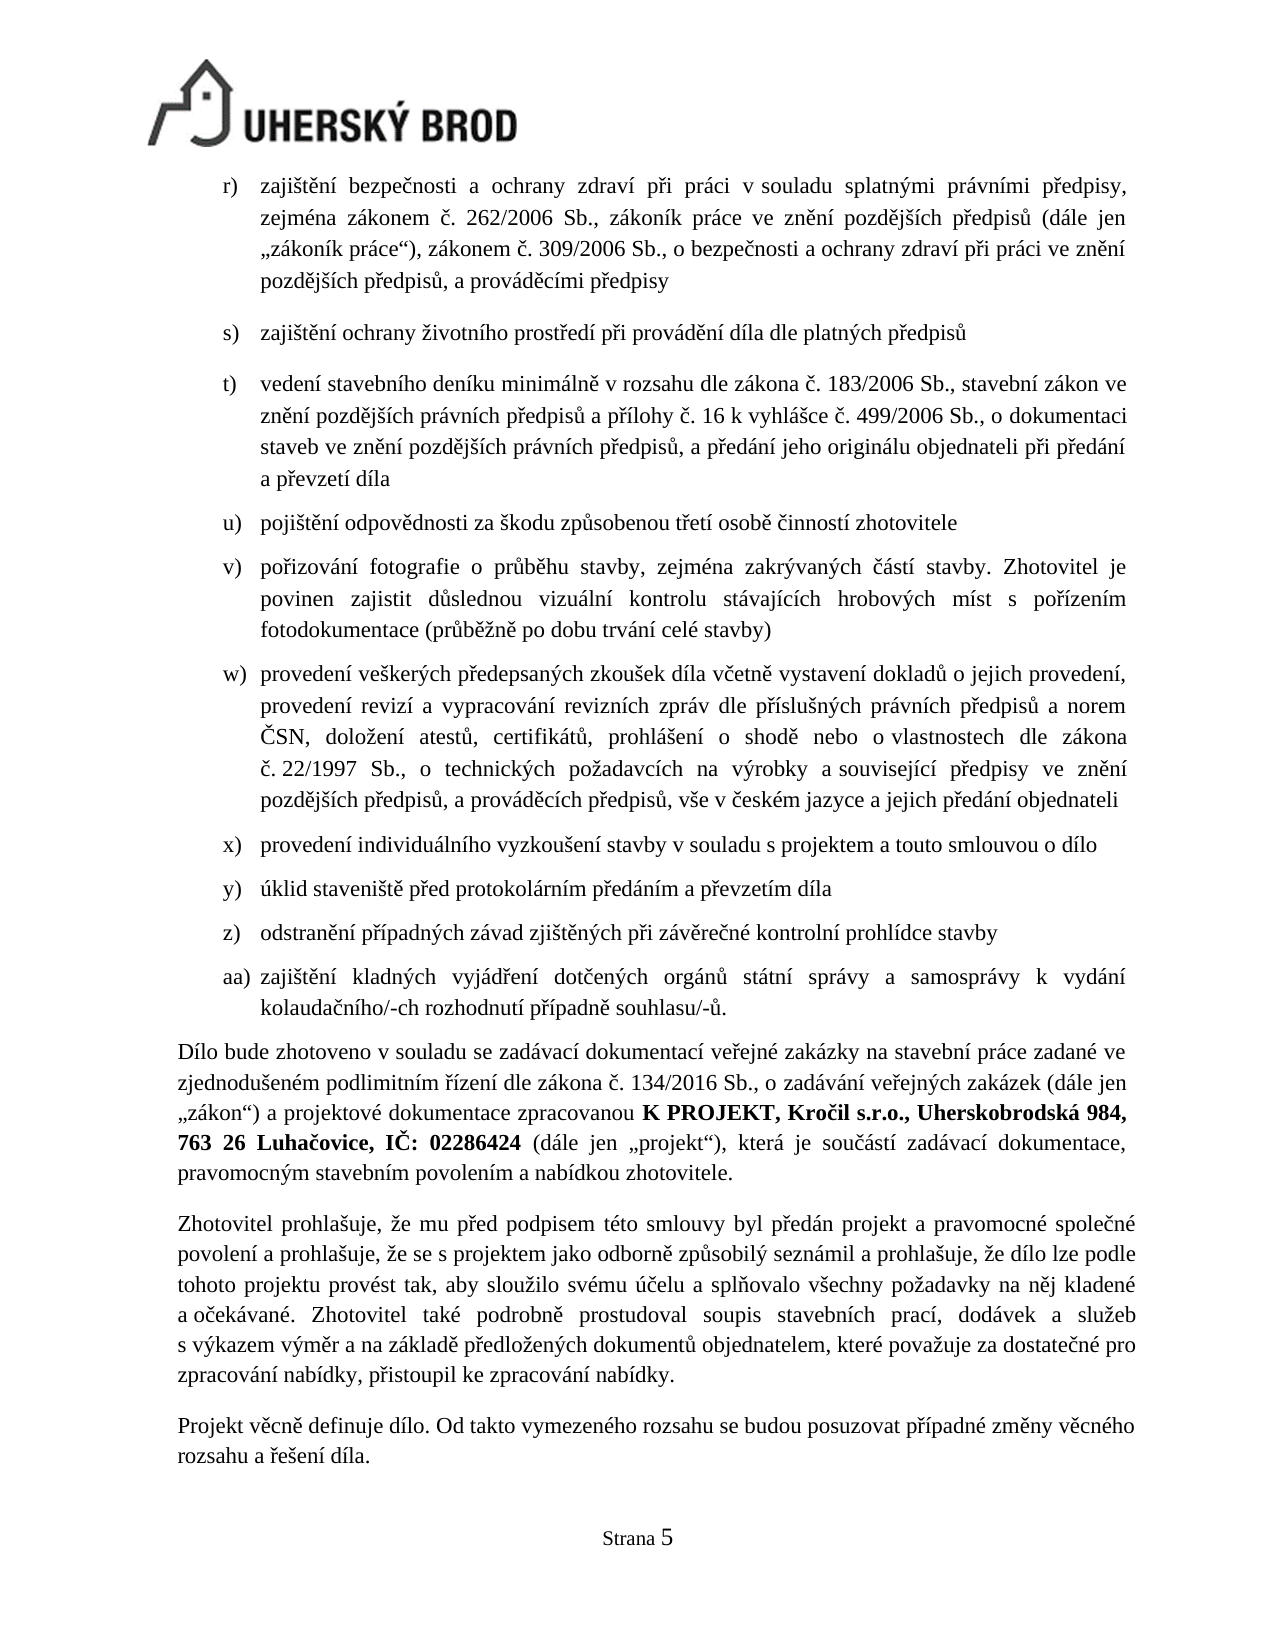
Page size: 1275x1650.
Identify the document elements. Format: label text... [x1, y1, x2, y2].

list odstranění případných závad zjištěných při závěrečné kontrolní prohlídce stavby [223, 919, 1127, 945]
text Dílo bude zhotoveno v souladu se zadávací dokumentací veřejné zakázky na stavební práce zadané ve zjednodušeném podlimitním řízení dle zákona č. 134/2016 Sb., o zadávání veřejných zakázek (dále jen „zákon“) a projektové dokumentace zpracovanou K PROJEKT, Kročil s.r.o., Uherskobrodská 984, 763 26 Luhačovice, IČ: 02286424 (dále jen „projekt“), která je součástí zadávací dokumentace, pravomocným stavebním povolením a nabídkou zhotovitele. [177, 1038, 1127, 1186]
picture [147, 59, 517, 147]
list provedení individuálního vyzkoušení stavby v souladu s projektem a touto smlouvou o dílo [223, 831, 1127, 857]
list zajištění ochrany životního prostředí při provádění díla dle platných předpisů [223, 319, 1127, 346]
text Zhotovitel prohlašuje, že mu před podpisem této smlouvy byl předán projekt a pravomocné společné povolení a prohlašuje, že se s projektem jako odborně způsobilý seznámil a prohlašuje, že dílo lze podle tohoto projektu provést tak, aby sloužilo svému účelu a splňovalo všechny požadavky na něj kladené a očekávané. Zhotovitel také podrobně prostudoval soupis stavebních prací, dodávek a služeb s výkazem výměr a na základě předložených dokumentů objednatelem, které považuje za dostatečné pro zpracování nabídky, přistoupil ke zpracování nabídky. [177, 1210, 1137, 1388]
text Projekt věcně definuje dílo. Od takto vymezeného rozsahu se budou posuzovat případné změny věcného rozsahu a řešení díla. [177, 1412, 1137, 1469]
list zajištění bezpečnosti a ochrany zdraví při práci v souladu splatnými právními předpisy, zejména zákonem č. 262/2006 Sb., zákoník práce ve znění pozdějších předpisů (dále jen „zákoník práce“), zákonem č. 309/2006 Sb., o bezpečnosti a ochrany zdraví při práci ve znění pozdějších předpisů, a prováděcími předpisy [223, 172, 1127, 293]
list vedení stavebního deníku minimálně v rozsahu dle zákona č. 183/2006 Sb., stavební zákon ve znění pozdějších právních předpisů a přílohy č. 16 k vyhlášce č. 499/2006 Sb., o dokumentaci staveb ve znění pozdějších právních předpisů, a předání jeho originálu objednateli při předání a převzetí díla [223, 370, 1127, 491]
list pořizování fotografie o průběhu stavby, zejména zakrývaných částí stavby. Zhotovitel je povinen zajistit důslednou vizuální kontrolu stávajících hrobových míst s pořízením fotodokumentace (průběžně po dobu trvání celé stavby) [223, 553, 1127, 643]
list pojištění odpovědnosti za škodu způsobenou třetí osobě činností zhotovitele [223, 509, 1127, 535]
list provedení veškerých předepsaných zkoušek díla včetně vystavení dokladů o jejich provedení, provedení revizí a vypracování revizních zpráv dle příslušných právních předpisů a norem ČSN, doložení atestů, certifikátů, prohlášení o shodě nebo o vlastnostech dle zákona č. 22/1997 Sb., o technických požadavcích na výrobky a související předpisy ve znění pozdějších předpisů, a prováděcích předpisů, vše v českém jazyce a jejich předání objednateli [223, 660, 1127, 813]
list zajištění kladných vyjádření dotčených orgánů státní správy a samosprávy k vydání kolaudačního/-ch rozhodnutí případně souhlasu/-ů. [223, 963, 1127, 1021]
list úklid staveniště před protokolárním předáním a převzetím díla [223, 875, 1127, 901]
